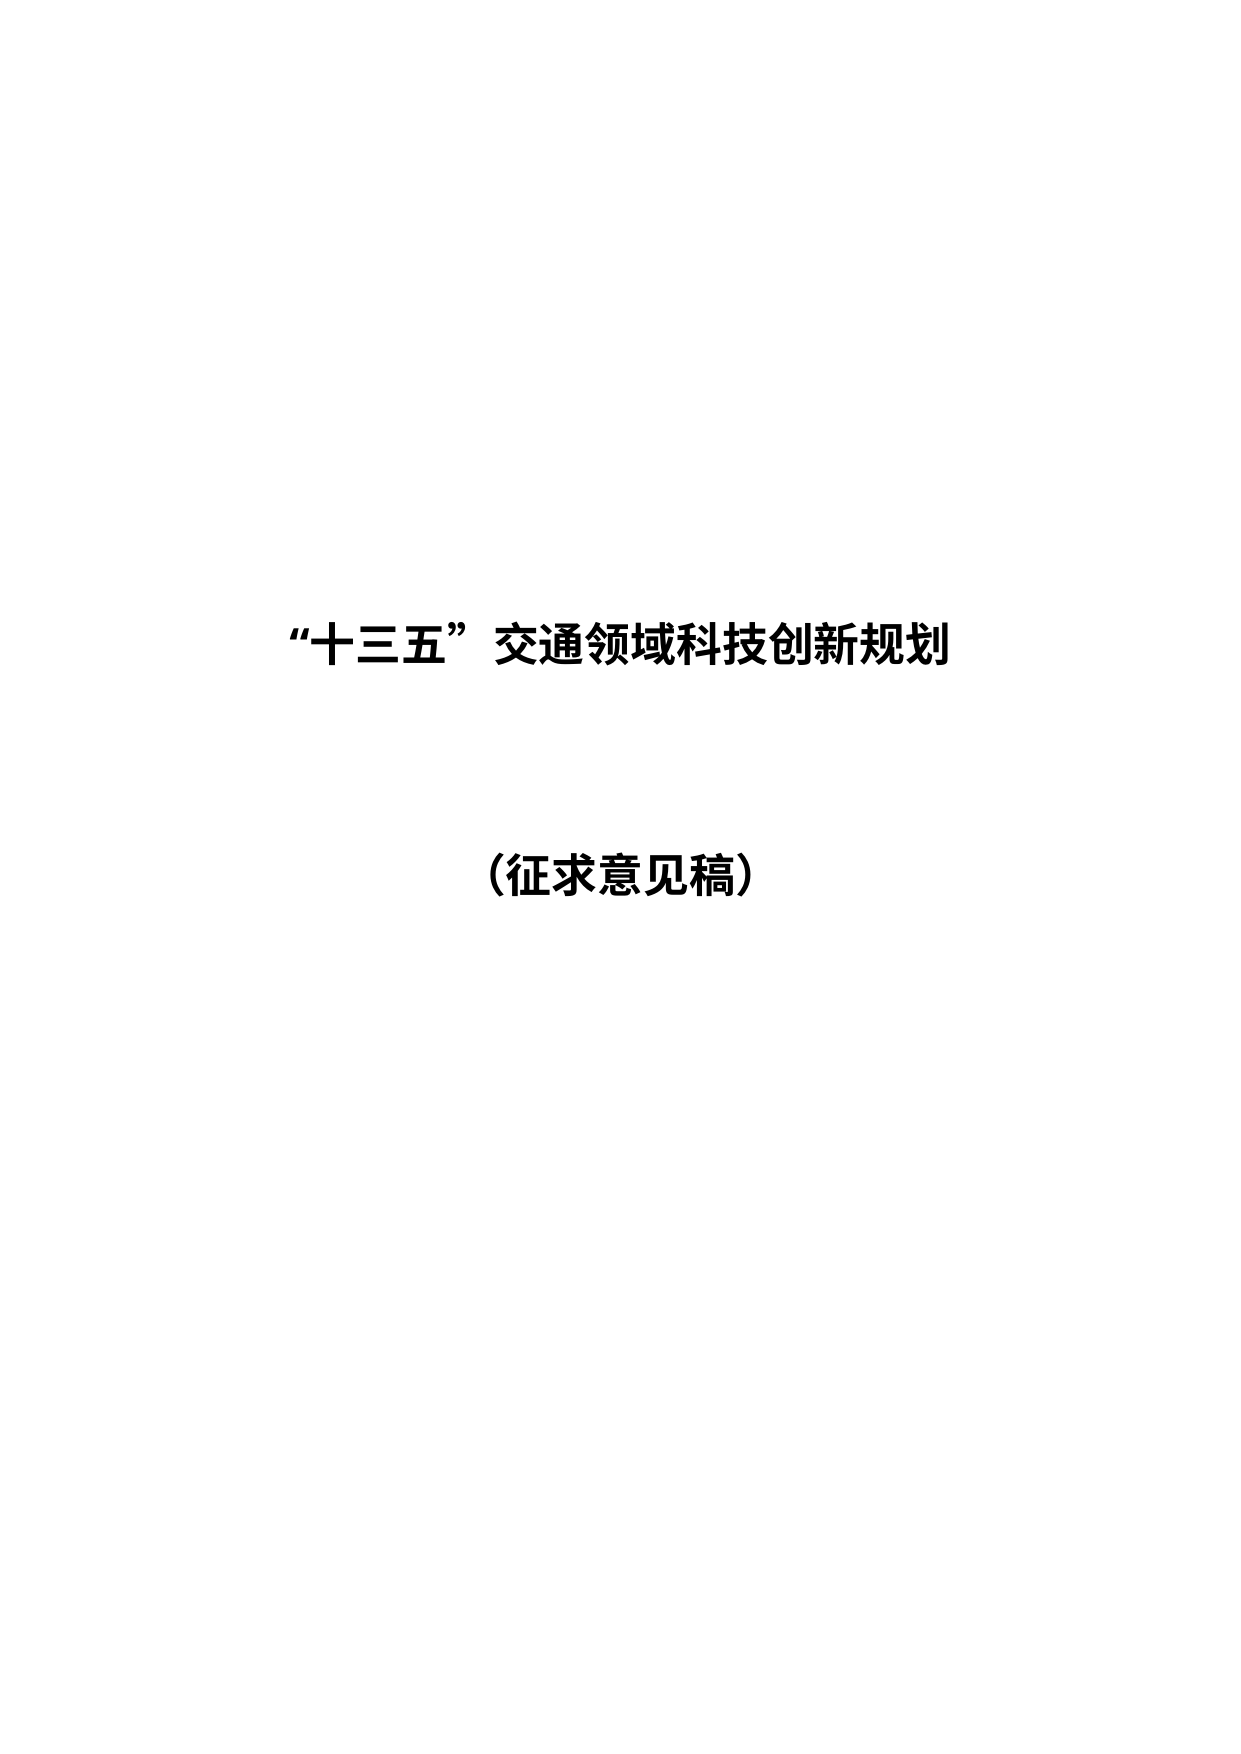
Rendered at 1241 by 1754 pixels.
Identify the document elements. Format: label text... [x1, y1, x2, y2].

text （征求意见稿） [187, 824, 1053, 921]
text “十三五”交通领域科技创新规划 [187, 593, 1053, 691]
